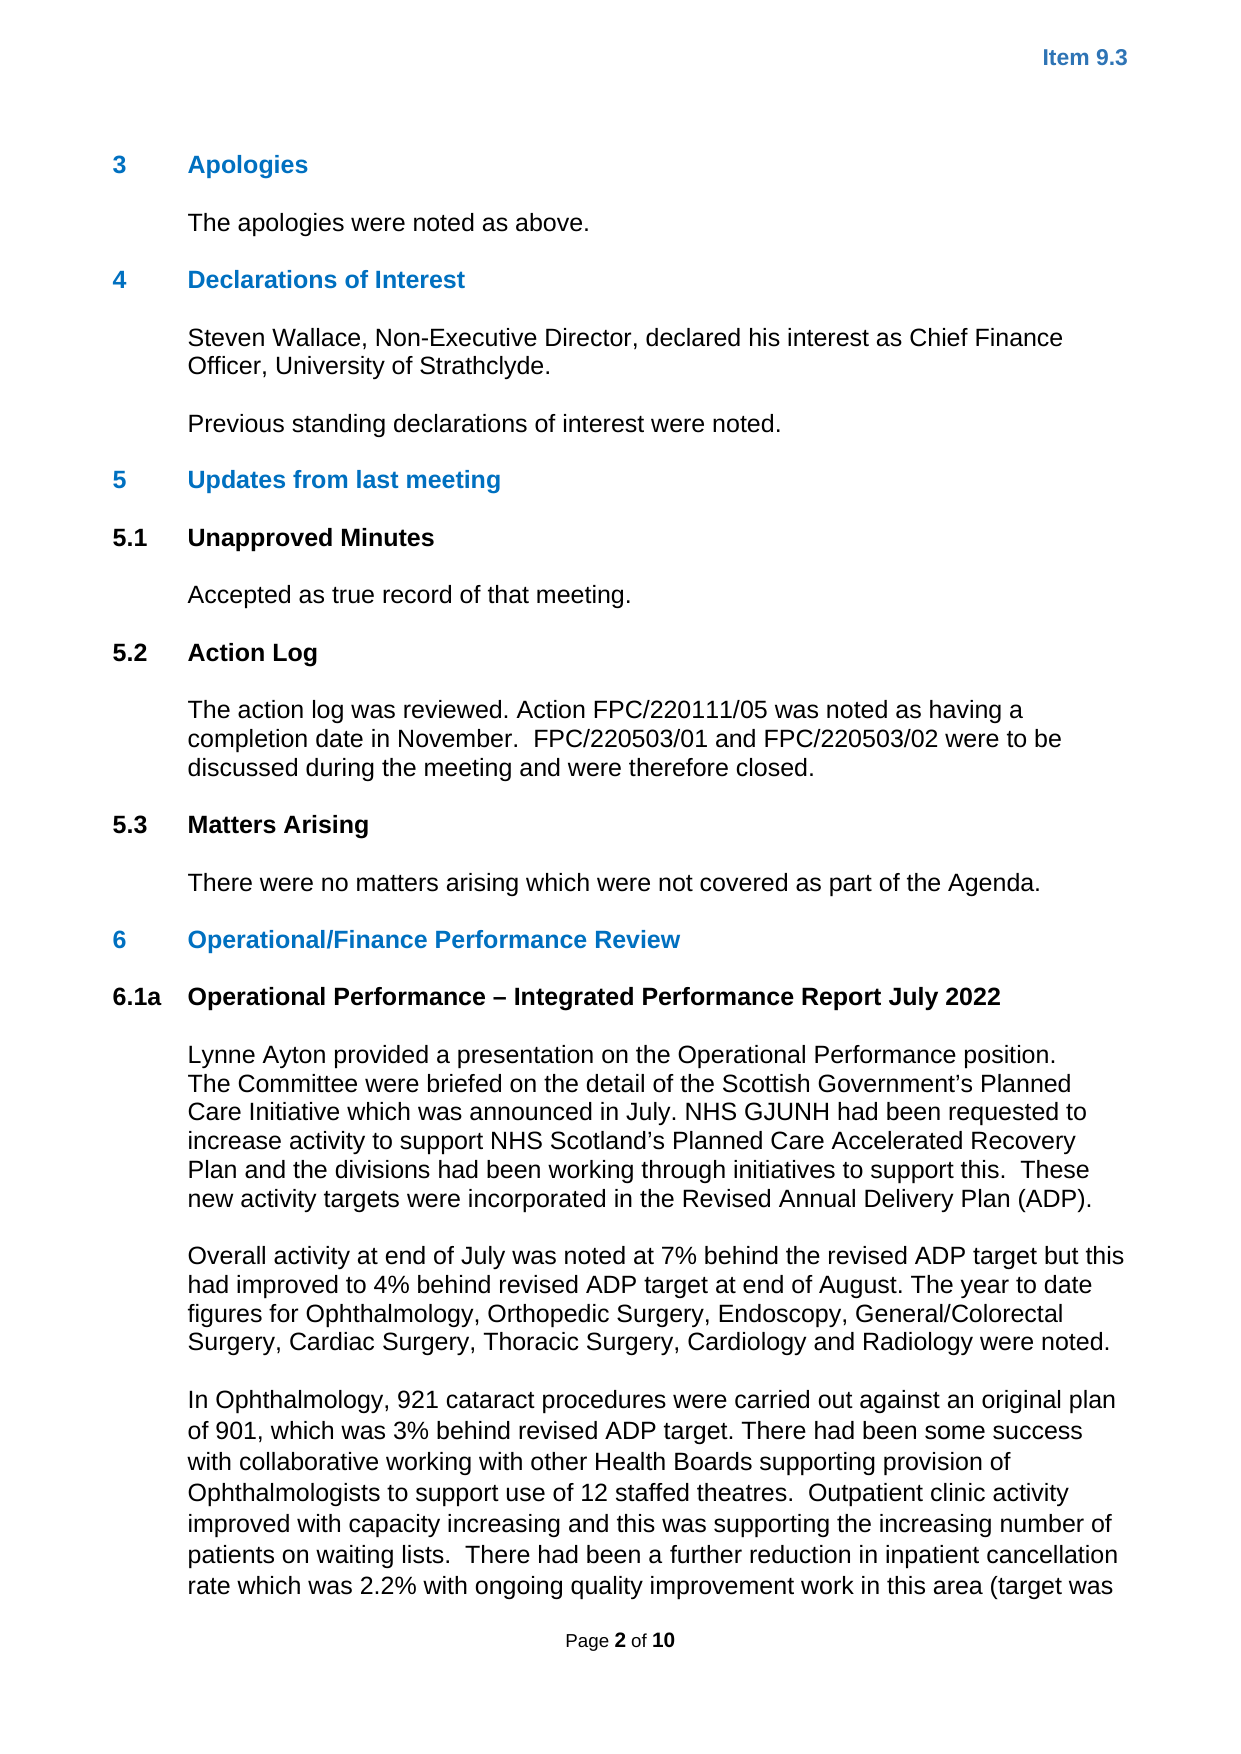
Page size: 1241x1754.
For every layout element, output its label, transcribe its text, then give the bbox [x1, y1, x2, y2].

text 5.2 Action Log [112, 638, 1128, 667]
text Accepted as true record of that meeting. [187, 581, 1128, 609]
text Steven Wallace, Non-Executive Director, declared his interest as Chief Finance Officer, University of Strathclyde. [187, 322, 1128, 380]
text 5 Updates from last meeting [112, 466, 1128, 494]
text The action log was reviewed. Action FPC/220111/05 was noted as having a completion date in November. FPC/220503/01 and FPC/220503/02 were to be discussed during the meeting and were therefore closed. [187, 696, 1128, 782]
text 5.3 Matters Arising [112, 811, 1128, 839]
text 4 Declarations of Interest [112, 265, 1128, 294]
text The apologies were noted as above. [112, 207, 1128, 236]
text 5.1 Unapproved Minutes [112, 523, 1128, 552]
text Lynne Ayton provided a presentation on the Operational Performance position. [187, 1040, 1128, 1068]
text 3 Apologies [112, 150, 1128, 179]
text 6 Operational/Finance Performance Review [112, 926, 1128, 982]
text There were no matters arising which were not covered as part of the Agenda. [187, 868, 1128, 897]
text Previous standing declarations of interest were noted. [112, 409, 1128, 437]
text Overall activity at end of July was noted at 7% behind the revised ADP target but this had improved to 4% behind revised ADP target at end of August. The year to date figures for Ophthalmology, Orthopedic Surgery, Endoscopy, General/Colorectal Surgery, Cardiac Surgery, Thoracic Surgery, Cardiology and Radiology were noted. [187, 1241, 1128, 1356]
text The Committee were briefed on the detail of the Scottish Government’s Planned Care Initiative which was announced in July. NHS GJUNH had been requested to increase activity to support NHS Scotland’s Planned Care Accelerated Recovery Plan and the divisions had been working through initiatives to support this. These new activity targets were incorporated in the Revised Annual Delivery Plan (ADP). [187, 1068, 1128, 1212]
text 6.1a Operational Performance – Integrated Performance Report July 2022 [112, 982, 1128, 1011]
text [187, 1385, 1128, 1600]
